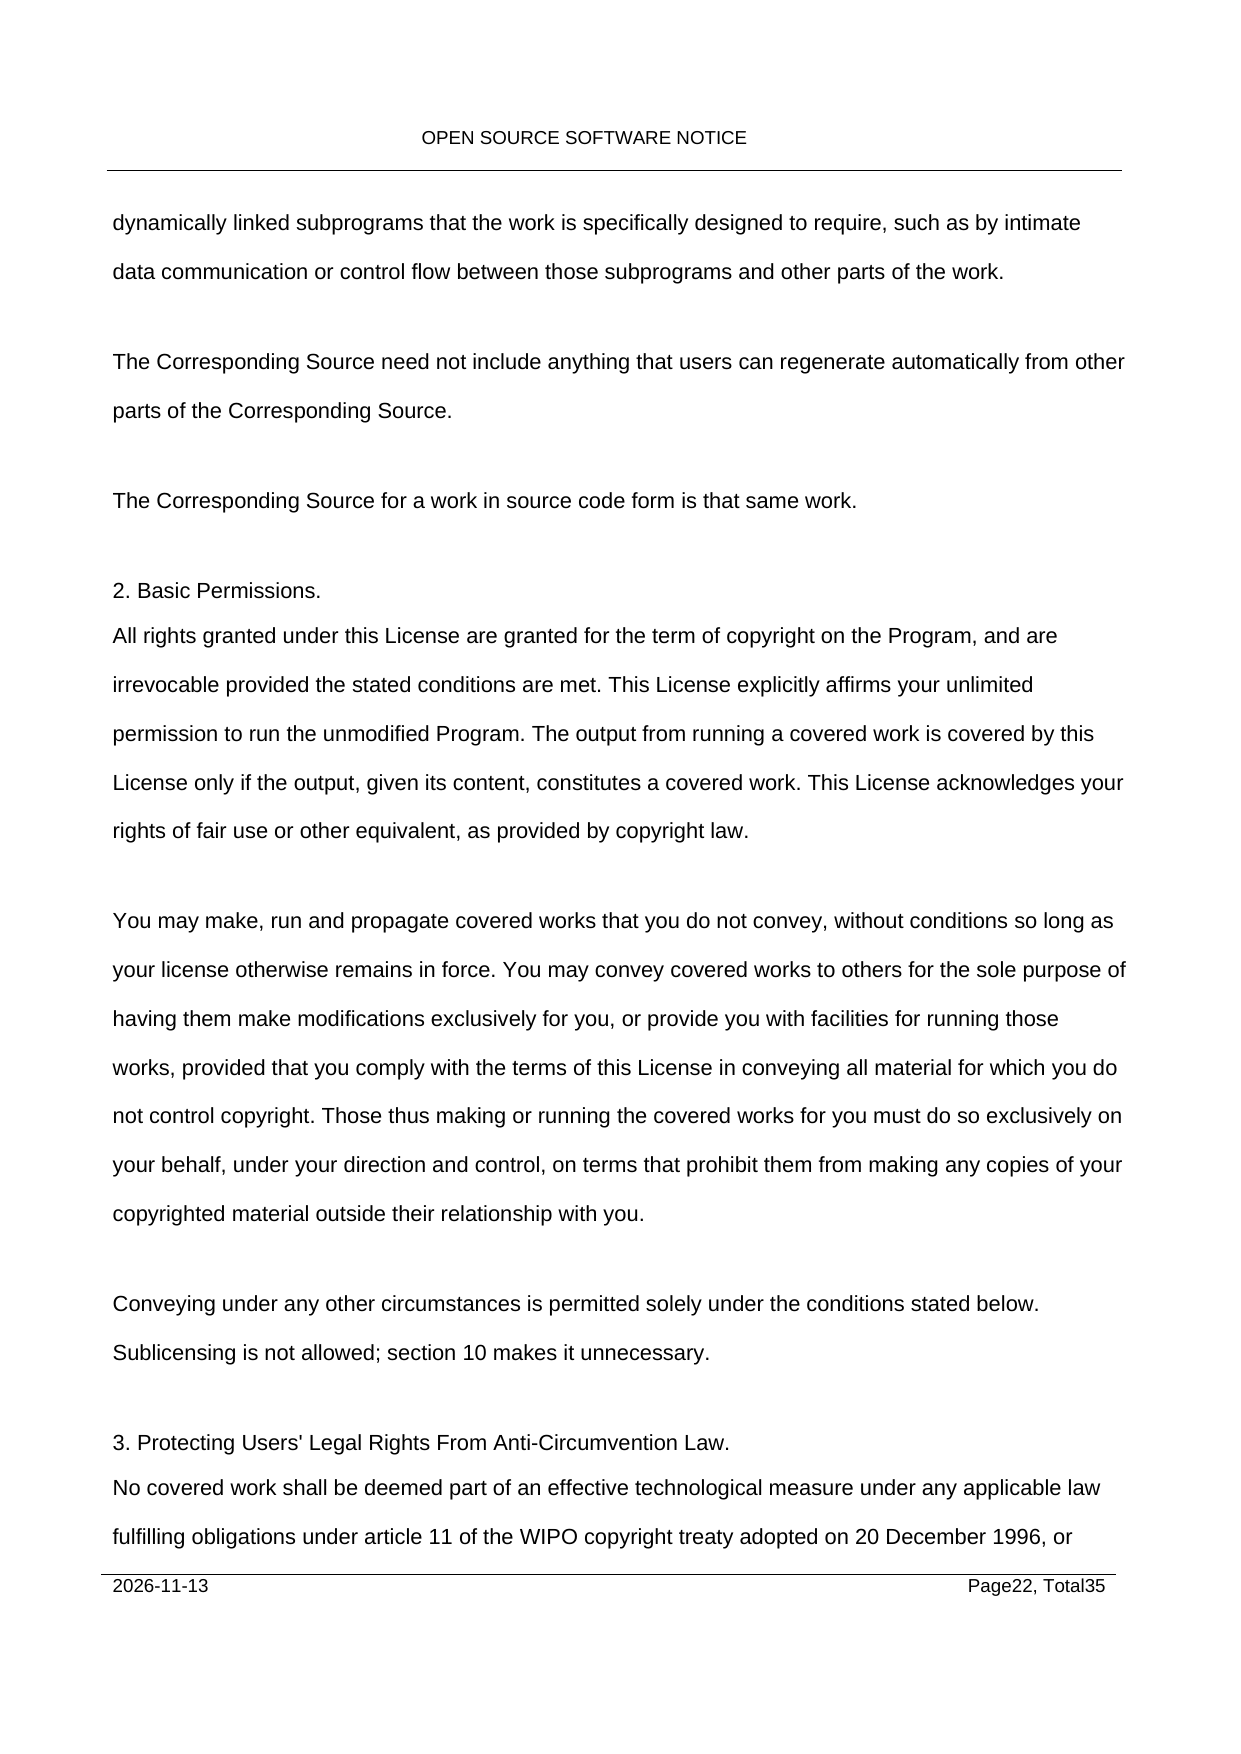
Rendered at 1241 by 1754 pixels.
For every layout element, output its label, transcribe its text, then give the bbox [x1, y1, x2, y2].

text All rights granted under this License are granted for the term of copyright on the Program, and are irrevocable provided the stated conditions are met. This License explicitly affirms your unlimited permission to run the unmodified Program. The output from running a covered work is covered by this License only if the output, given its content, constitutes a covered work. This License acknowledges your rights of fair use or other equivalent, as provided by copyright law. [112, 619, 1128, 847]
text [112, 1472, 1128, 1553]
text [112, 206, 1128, 288]
text 3. Protecting Users' Legal Rights From Anti-Circumvention Law. [112, 1426, 1128, 1459]
text The Corresponding Source for a work in source code form is that same work. [112, 484, 1128, 517]
text The Corresponding Source need not include anything that users can regenerate automatically from other parts of the Corresponding Source. [112, 345, 1128, 427]
text 2. Basic Permissions. [112, 574, 1128, 607]
text You may make, run and propagate covered works that you do not convey, without conditions so long as your license otherwise remains in force. You may convey covered works to others for the sole purpose of having them make modifications exclusively for you, or provide you with facilities for running those works, provided that you comply with the terms of this License in conveying all material for which you do not control copyright. Those thus making or running the covered works for you must do so exclusively on your behalf, under your direction and control, on terms that prohibit them from making any copies of your copyrighted material outside their relationship with you. [112, 905, 1128, 1230]
text Conveying under any other circumstances is permitted solely under the conditions stated below. Sublicensing is not allowed; section 10 makes it unnecessary. [112, 1287, 1128, 1369]
